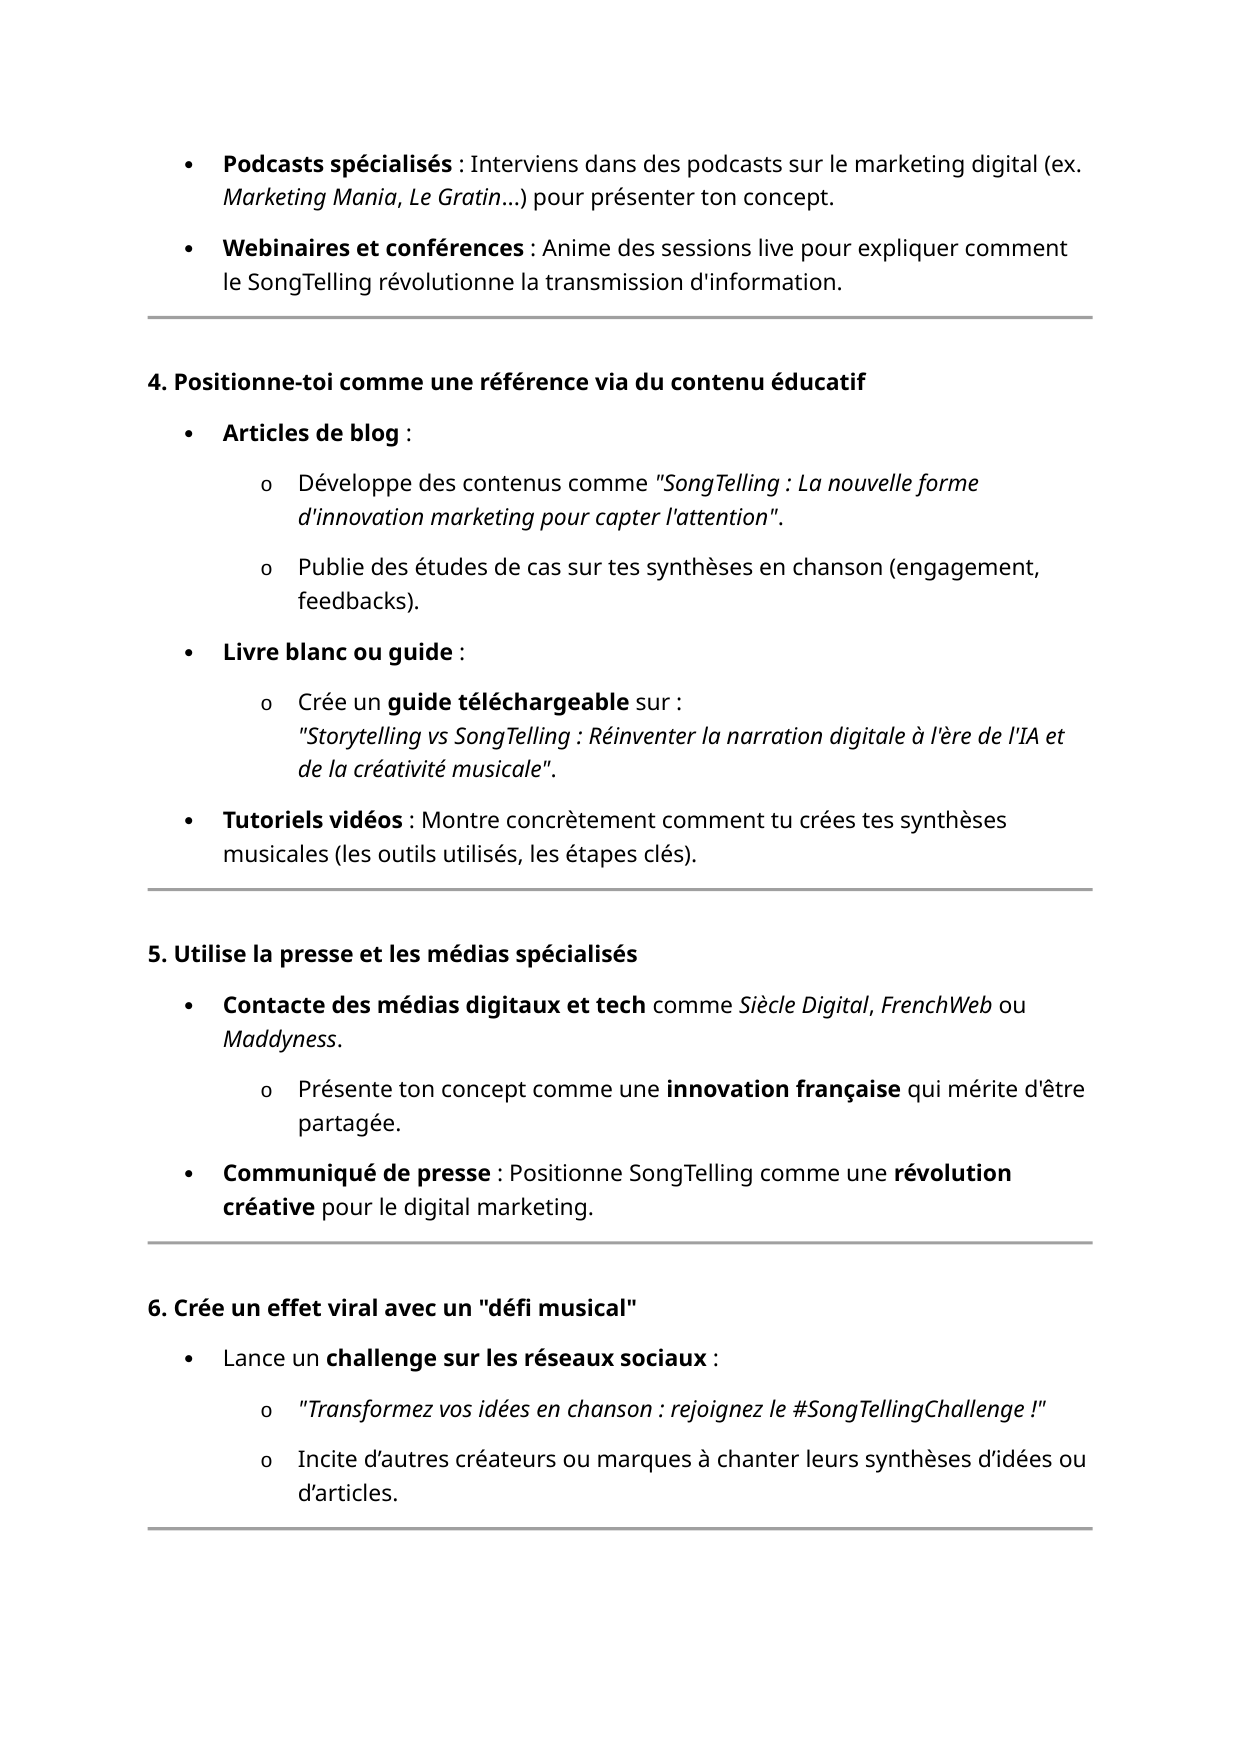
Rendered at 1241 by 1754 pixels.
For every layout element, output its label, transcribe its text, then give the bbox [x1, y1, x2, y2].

list Articles de blog : [185, 417, 1093, 448]
list "Transformez vos idées en chanson : rejoignez le #SongTellingChallenge !" [260, 1393, 1093, 1424]
list Développe des contenus comme "SongTelling : La nouvelle forme d'innovation marketing pour capter l'attention". [260, 467, 1093, 532]
text 5. Utilise la presse et les médias spécialisés [148, 938, 1093, 970]
list Webinaires et conférences : Anime des sessions live pour expliquer comment le SongTelling révolutionne la transmission d'information. [185, 232, 1093, 297]
list Livre blanc ou guide : [185, 636, 1093, 667]
list Crée un guide téléchargeable sur : "Storytelling vs SongTelling : Réinventer la narration digitale à l'ère de l'IA et de la créativité musicale". [260, 686, 1093, 785]
text 4. Positionne-toi comme une référence via du contenu éducatif [148, 366, 1093, 398]
list Communiqué de presse : Positionne SongTelling comme une révolution créative pour le digital marketing. [185, 1157, 1093, 1222]
list Tutoriels vidéos : Montre concrètement comment tu crées tes synthèses musicales (les outils utilisés, les étapes clés). [185, 804, 1093, 869]
list Lance un challenge sur les réseaux sociaux : [185, 1342, 1093, 1373]
list Contacte des médias digitaux et tech comme Siècle Digital, FrenchWeb ou Maddyness. [185, 989, 1093, 1054]
list Incite d’autres créateurs ou marques à chanter leurs synthèses d’idées ou d’articles. [260, 1443, 1093, 1508]
list Présente ton concept comme une innovation française qui mérite d'être partagée. [260, 1073, 1093, 1138]
list Publie des études de cas sur tes synthèses en chanson (engagement, feedbacks). [260, 551, 1093, 616]
list Podcasts spécialisés : Interviens dans des podcasts sur le marketing digital (ex. Marketing Mania, Le Gratin...) pour présenter ton concept. [185, 148, 1093, 213]
text 6. Crée un effet viral avec un "défi musical" [148, 1292, 1093, 1323]
